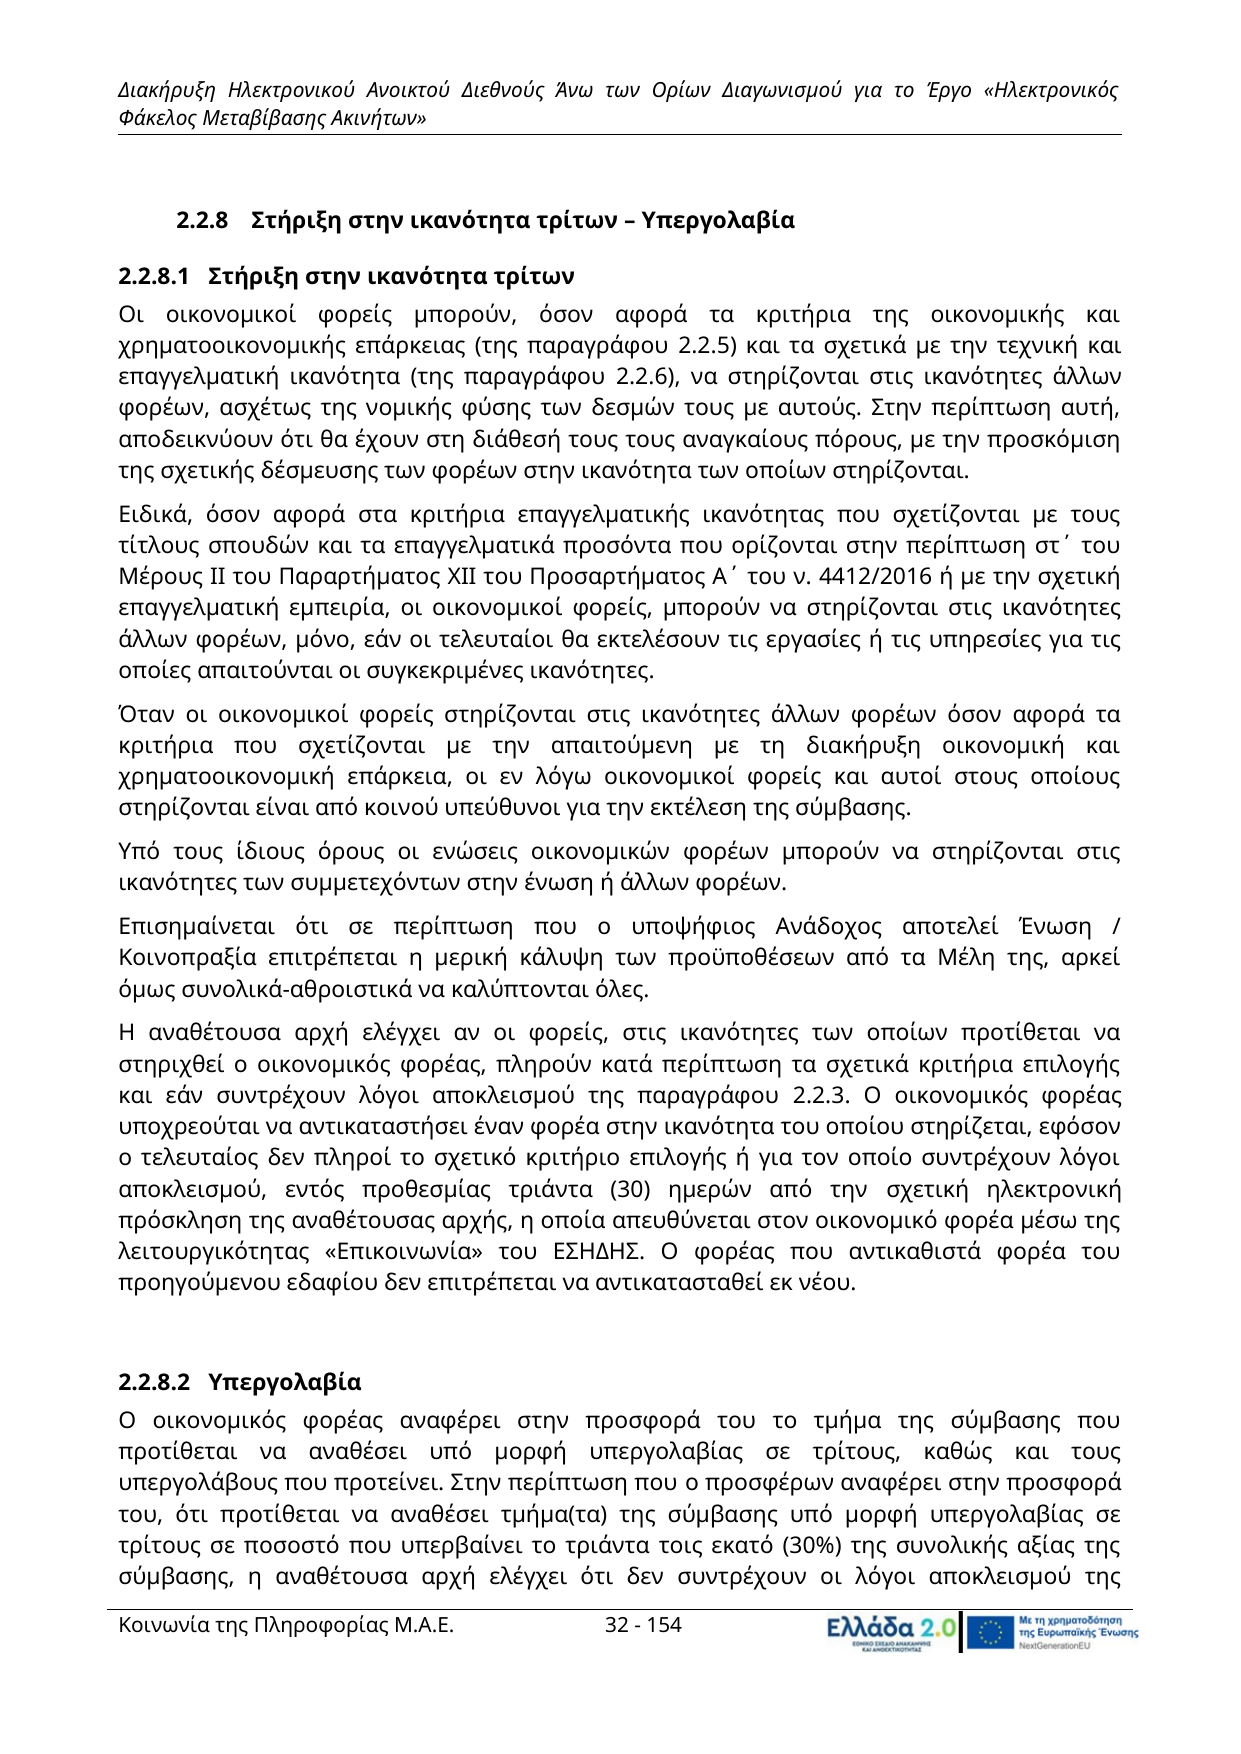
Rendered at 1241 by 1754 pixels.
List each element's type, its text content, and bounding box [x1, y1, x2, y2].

text Οι οικονομικοί φορείς μπορούν, όσον αφορά τα κριτήρια της οικονομικής και χρηματοοικονομικής επάρκειας (της παραγράφου ‎2.2.5) και τα σχετικά με την τεχνική και επαγγελματική ικανότητα (της παραγράφου ‎2.2.6), να στηρίζονται στις ικανότητες άλλων φορέων, ασχέτως της νομικής φύσης των δεσμών τους με αυτούς. Στην περίπτωση αυτή, αποδεικνύουν ότι θα έχουν στη διάθεσή τους τους αναγκαίους πόρους, με την προσκόμιση της σχετικής δέσμευσης των φορέων στην ικανότητα των οποίων στηρίζονται. [118, 297, 1122, 485]
picture [826, 1611, 1143, 1653]
text Επισημαίνεται ότι σε περίπτωση που ο υποψήφιος Ανάδοχος αποτελεί Ένωση / Κοινοπραξία επιτρέπεται η μερική κάλυψη των προϋποθέσεων από τα Μέλη της, αρκεί όμως συνολικά-αθροιστικά να καλύπτονται όλες. [118, 910, 1122, 1004]
subtitle Υπεργολαβία [118, 1366, 1122, 1397]
text Όταν οι οικονομικοί φορείς στηρίζονται στις ικανότητες άλλων φορέων όσον αφορά τα κριτήρια που σχετίζονται με την απαιτούμενη με τη διακήρυξη οικονομική και χρηματοοικονομική επάρκεια, οι εν λόγω οικονομικοί φορείς και αυτοί στους οποίους στηρίζονται είναι από κοινού υπεύθυνοι για την εκτέλεση της σύμβασης. [118, 697, 1122, 822]
subtitle Στήριξη στην ικανότητα τρίτων [118, 260, 1122, 291]
text Η αναθέτουσα αρχή ελέγχει αν οι φoρείς, στις ικανότητες των οποίων προτίθεται να στηριχθεί ο οικονομικός φορέας, πληρούν κατά περίπτωση τα σχετικά κριτήρια επιλογής και εάν συντρέχουν λόγοι αποκλεισμού της παραγράφου ‎2.2.3. Ο οικονομικός φορέας υποχρεούται να αντικαταστήσει έναν φορέα στην ικανότητα του οποίου στηρίζεται, εφόσον ο τελευταίος δεν πληροί το σχετικό κριτήριο επιλογής ή για τον οποίο συντρέχουν λόγοι αποκλεισμού, εντός προθεσμίας τριάντα (30) ημερών από την σχετική ηλεκτρονική πρόσκληση της αναθέτουσας αρχής, η οποία απευθύνεται στον οικονομικό φορέα μέσω της λειτουργικότητας «Επικοινωνία» του ΕΣΗΔΗΣ. Ο φορέας που αντικαθιστά φορέα του προηγούμενου εδαφίου δεν επιτρέπεται να αντικατασταθεί εκ νέου. [118, 1016, 1122, 1297]
text Ειδικά, όσον αφορά στα κριτήρια επαγγελματικής ικανότητας που σχετίζονται με τους τίτλους σπουδών και τα επαγγελματικά προσόντα που ορίζονται στην περίπτωση στ΄ του Μέρους ΙΙ του Παραρτήματος ΧΙΙ του Προσαρτήματος Α΄ του ν. 4412/2016 ή με την σχετική επαγγελματική εμπειρία, οι οικονομικοί φορείς, μπορούν να στηρίζονται στις ικανότητες άλλων φορέων, μόνο, εάν οι τελευταίοι θα εκτελέσουν τις εργασίες ή τις υπηρεσίες για τις οποίες απαιτούνται οι συγκεκριμένες ικανότητες. [118, 497, 1122, 685]
subtitle Στήριξη στην ικανότητα τρίτων – Υπεργολαβία [176, 204, 1122, 235]
text Υπό τους ίδιους όρους οι ενώσεις οικονομικών φορέων μπορούν να στηρίζονται στις ικανότητες των συμμετεχόντων στην ένωση ή άλλων φορέων. [118, 835, 1122, 897]
